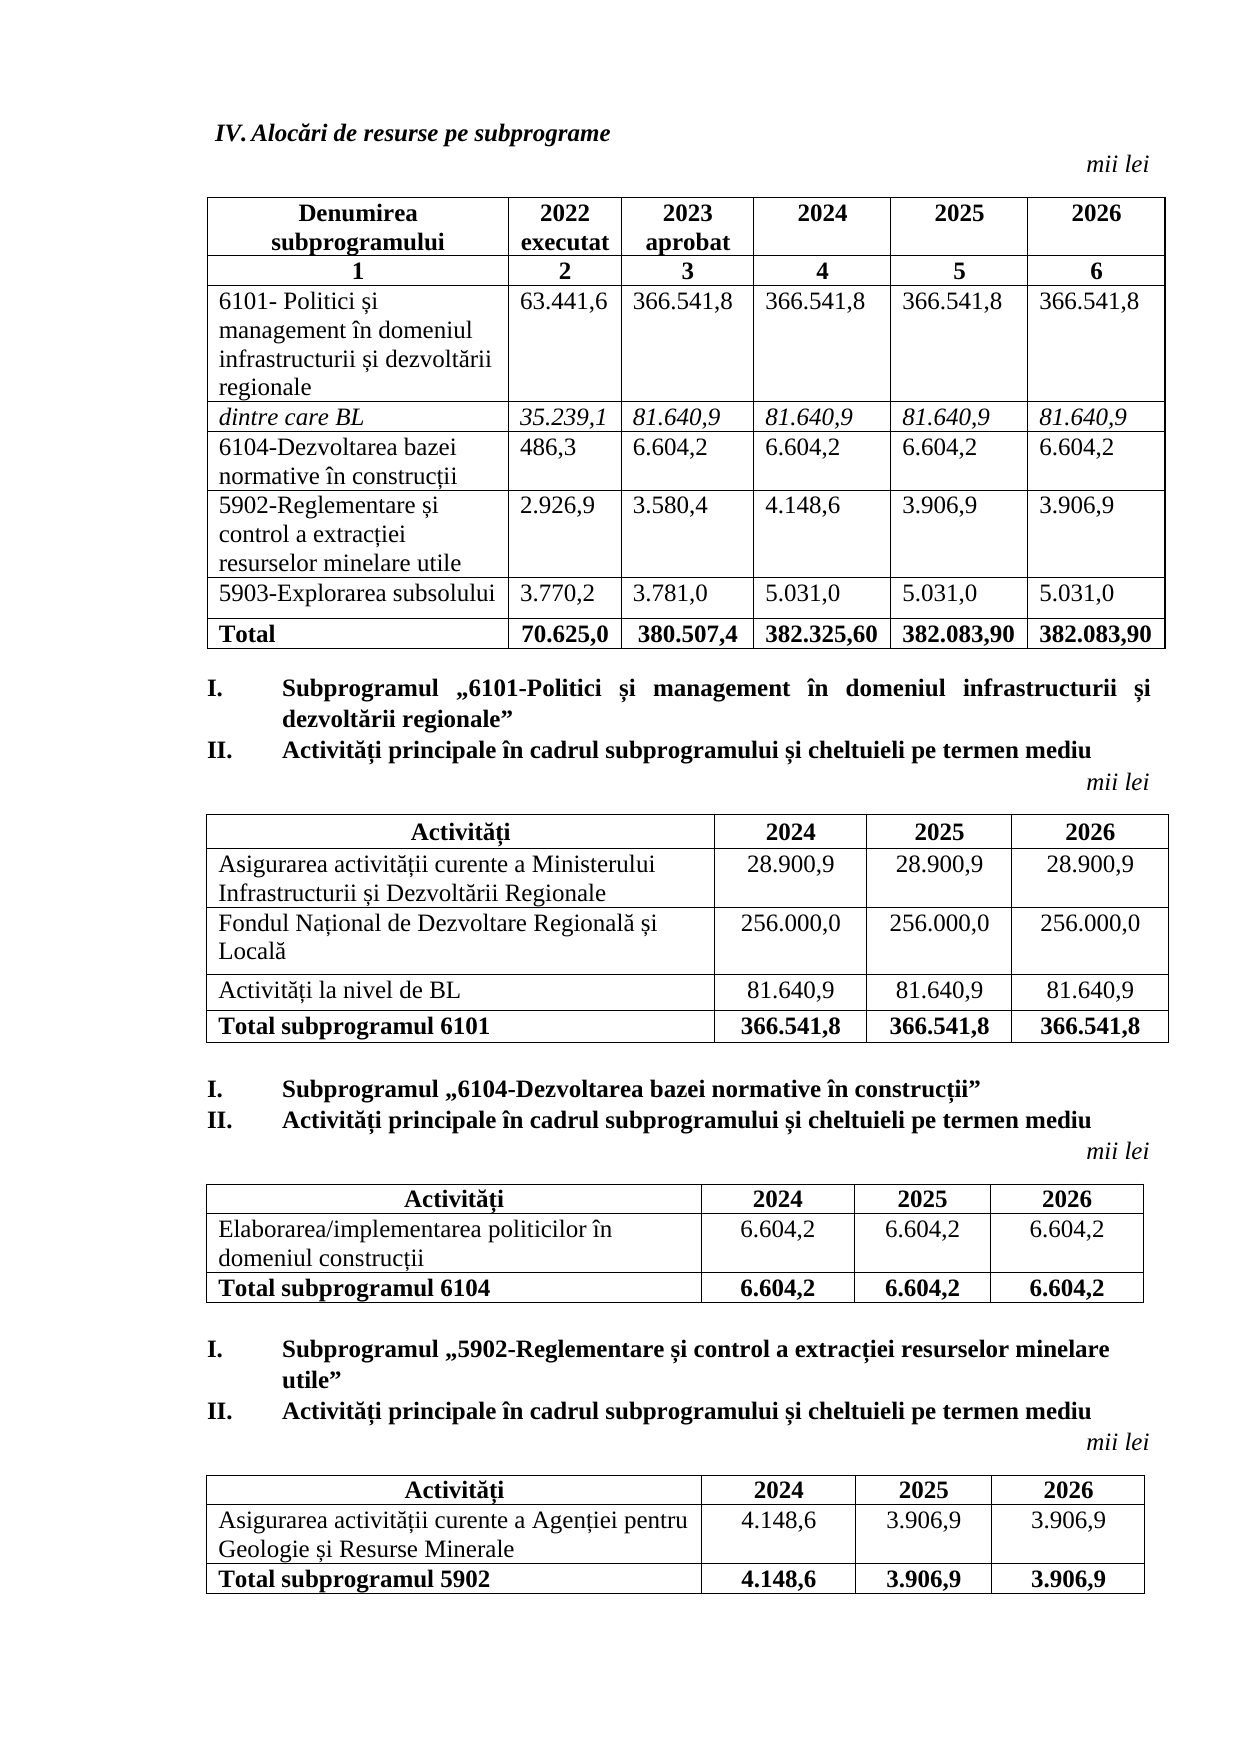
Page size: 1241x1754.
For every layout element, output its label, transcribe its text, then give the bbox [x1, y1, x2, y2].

table_header 2026 [992, 1476, 1144, 1504]
list Activități principale în cadrul subprogramului și cheltuieli pe termen mediu [207, 1396, 1152, 1424]
table_cell 366.541,8 [867, 1011, 1011, 1042]
table_header 2024 [754, 198, 890, 255]
table_header 2025 [855, 1185, 990, 1213]
list Activități principale în cadrul subprogramului și cheltuieli pe termen mediu [207, 736, 1152, 764]
table_cell 63.441,6 [509, 286, 621, 401]
table_cell 486,3 [509, 432, 621, 489]
list Activități principale în cadrul subprogramului și cheltuieli pe termen mediu [207, 1105, 1152, 1133]
table_cell 2 [509, 256, 621, 285]
table_cell 3.906,9 [856, 1505, 991, 1563]
table_cell 6.604,2 [754, 432, 890, 489]
table_header 2024 [702, 1476, 855, 1504]
list mii lei [282, 1427, 1152, 1456]
table_cell 6.604,2 [991, 1214, 1143, 1272]
table_cell Asigurarea activității curente a Ministerului Infrastructurii și Dezvoltării Regionale [207, 849, 714, 907]
list mii lei [282, 767, 1152, 795]
table_cell Total subprogramul 6101 [207, 1011, 714, 1042]
table_header 2026 [1028, 198, 1164, 255]
table_cell 366.541,8 [715, 1011, 866, 1042]
table_cell 5.031,0 [891, 578, 1027, 618]
list mii lei [282, 1136, 1152, 1164]
table_cell 28.900,9 [715, 849, 866, 907]
table_cell 5902-Reglementare și control a extracției resurselor minelare utile [208, 491, 508, 577]
table_header Denumirea subprogramului [208, 198, 508, 255]
table_header Activități [207, 1476, 701, 1504]
table_header 2024 [702, 1185, 854, 1213]
table_cell 3.906,9 [1028, 491, 1164, 577]
table_header 2022 executat [509, 198, 621, 255]
table_cell 6 [1028, 256, 1164, 285]
table_cell 81.640,9 [754, 402, 890, 431]
table_header 2025 [891, 198, 1027, 255]
table_cell 35.239,1 [509, 402, 621, 431]
table_header 2024 [715, 815, 866, 848]
table_cell 6.604,2 [855, 1273, 990, 1302]
table_cell 3.906,9 [891, 491, 1027, 577]
table_cell 366.541,8 [1028, 286, 1164, 401]
table_cell 366.541,8 [622, 286, 753, 401]
table_cell 3.906,9 [856, 1564, 991, 1593]
table_cell 4 [754, 256, 890, 285]
table_cell 5.031,0 [754, 578, 890, 618]
list Subprogramul „6101-Politici și management în domeniul infrastructurii și dezvoltării regionale” [207, 673, 1152, 733]
table_cell 380.507,4 [622, 619, 753, 647]
table_cell 6.604,2 [622, 432, 753, 489]
table_cell 81.640,9 [1028, 402, 1164, 431]
table_header 2025 [856, 1476, 991, 1504]
table_cell 3 [622, 256, 753, 285]
table_cell 81.640,9 [622, 402, 753, 431]
table_cell 81.640,9 [891, 402, 1027, 431]
table_cell 6.604,2 [891, 432, 1027, 489]
table_cell 366.541,8 [891, 286, 1027, 401]
table_cell 3.906,9 [992, 1564, 1144, 1593]
table_cell 366.541,8 [754, 286, 890, 401]
list Alocări de resurse pe subprograme [215, 118, 1152, 147]
table_cell 256.000,0 [715, 908, 866, 974]
table_cell Activități la nivel de BL [207, 975, 714, 1010]
table_cell 3.781,0 [622, 578, 753, 618]
table_cell 366.541,8 [1012, 1011, 1168, 1042]
table_cell Total subprogramul 5902 [207, 1564, 701, 1593]
table_cell 3.770,2 [509, 578, 621, 618]
table_cell 6104-Dezvoltarea bazei normative în construcții [208, 432, 508, 489]
table_cell 2.926,9 [509, 491, 621, 577]
table_cell 6.604,2 [1028, 432, 1164, 489]
table_cell 4.148,6 [702, 1564, 855, 1593]
table_cell 81.640,9 [867, 975, 1011, 1010]
table_header 2023 aprobat [622, 198, 753, 255]
table_cell Asigurarea activității curente a Agenției pentru Geologie și Resurse Minerale [207, 1505, 701, 1563]
table_cell 3.906,9 [992, 1505, 1144, 1563]
list mii lei [236, 149, 1152, 178]
table_header 2026 [1012, 815, 1168, 848]
table_cell 6.604,2 [702, 1273, 854, 1302]
list Subprogramul „6104-Dezvoltarea bazei normative în construcții” [207, 1074, 1152, 1102]
table_cell 382.325,60 [754, 619, 890, 647]
table_cell 256.000,0 [867, 908, 1011, 974]
table_cell 70.625,0 [509, 619, 621, 647]
table_cell 81.640,9 [715, 975, 866, 1010]
table_cell 256.000,0 [1012, 908, 1168, 974]
table_cell 382.083,90 [891, 619, 1027, 647]
table_cell 4.148,6 [754, 491, 890, 577]
table_cell 5.031,0 [1028, 578, 1164, 618]
table_header Activități [207, 1185, 701, 1213]
table_header Activități [207, 815, 714, 848]
table_cell 6.604,2 [855, 1214, 990, 1272]
table_cell 28.900,9 [867, 849, 1011, 907]
table_cell 3.580,4 [622, 491, 753, 577]
table_cell Elaborarea/implementarea politicilor în domeniul construcții [207, 1214, 701, 1272]
table_cell 6.604,2 [702, 1214, 854, 1272]
table_header 2026 [991, 1185, 1143, 1213]
list Subprogramul „5902-Reglementare și control a extracției resurselor minelare utile” [207, 1334, 1152, 1393]
table_cell 5903-Explorarea subsolului [208, 578, 508, 618]
table_cell 1 [208, 256, 508, 285]
table_cell 28.900,9 [1012, 849, 1168, 907]
table_cell Total [208, 619, 508, 647]
table_cell 5 [891, 256, 1027, 285]
table_cell 382.083,90 [1028, 619, 1164, 647]
table_cell Fondul Național de Dezvoltare Regională și Locală [207, 908, 714, 974]
table_cell 6.604,2 [991, 1273, 1143, 1302]
table_cell 4.148,6 [702, 1505, 855, 1563]
table_cell 6101- Politici și management în domeniul infrastructurii și dezvoltării regionale [208, 286, 508, 401]
table_cell dintre care BL [208, 402, 508, 431]
table_cell 81.640,9 [1012, 975, 1168, 1010]
table_header 2025 [867, 815, 1011, 848]
table_cell Total subprogramul 6104 [207, 1273, 701, 1302]
